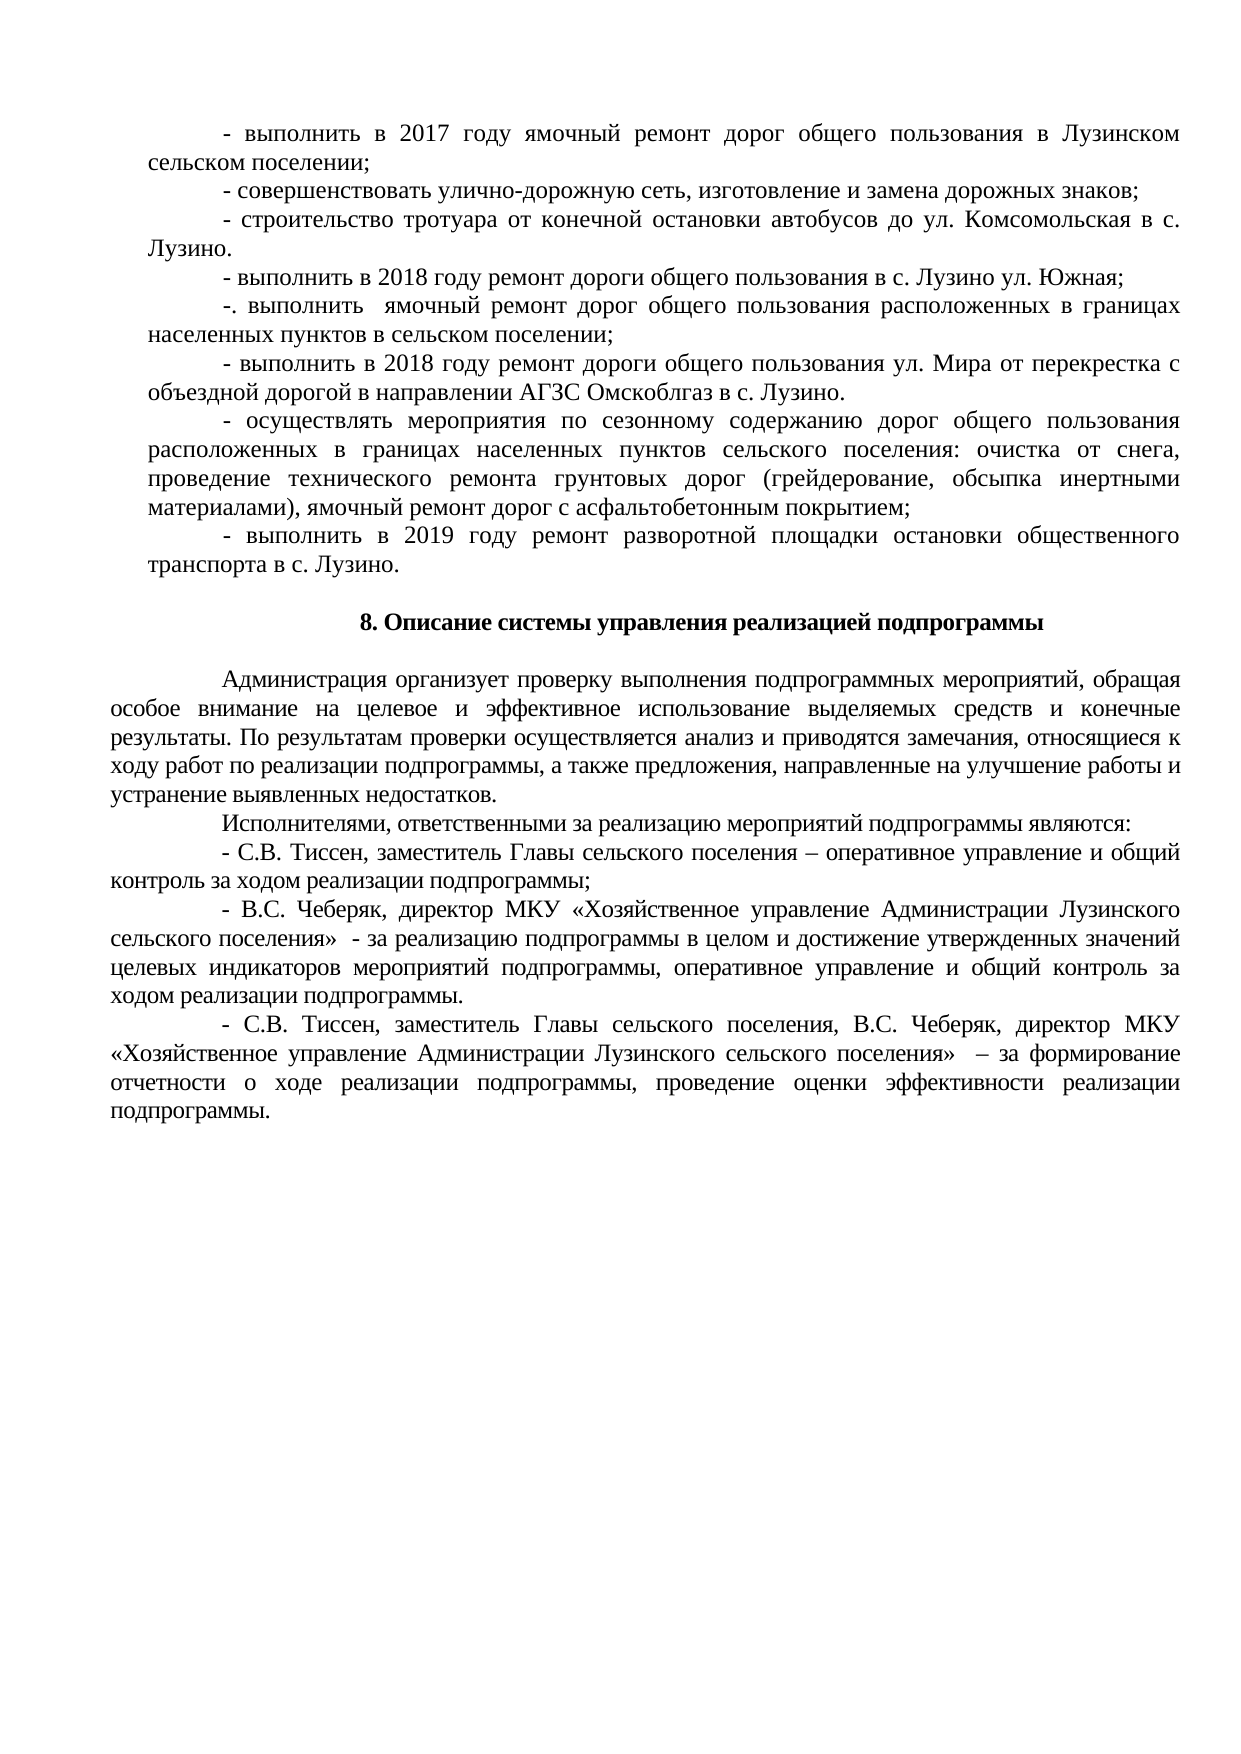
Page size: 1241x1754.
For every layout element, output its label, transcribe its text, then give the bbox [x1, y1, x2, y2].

text - совершенствовать улично-дорожную сеть, изготовление и замена дорожных знаков; [148, 176, 1181, 204]
text Исполнителями, ответственными за реализацию мероприятий подпрограммы являются: [110, 808, 1181, 837]
text - В.С. Чеберяк, директор МКУ «Хозяйственное управление Администрации Лузинского сельского поселения» - за реализацию подпрограммы в целом и достижение утвержденных значений целевых индикаторов мероприятий подпрограммы, оперативное управление и общий контроль за ходом реализации подпрограммы. [110, 894, 1181, 1009]
text -. выполнить ямочный ремонт дорог общего пользования расположенных в границах населенных пунктов в сельском поселении; [148, 291, 1181, 348]
text - С.В. Тиссен, заместитель Главы сельского поселения – оперативное управление и общий контроль за ходом реализации подпрограммы; [110, 837, 1181, 894]
text Администрация организует проверку выполнения подпрограммных мероприятий, обращая особое внимание на целевое и эффективное использование выделяемых средств и конечные результаты. По результатам проверки осуществляется анализ и приводятся замечания, относящиеся к ходу работ по реализации подпрограммы, а также предложения, направленные на улучшение работы и устранение выявленных недостатков. [110, 664, 1181, 808]
text - выполнить в 2018 году ремонт дороги общего пользования ул. Мира от перекрестка с объездной дорогой в направлении АГЗС Омскоблгаз в с. Лузино. [148, 348, 1181, 406]
text - выполнить в 2019 году ремонт разворотной площадки остановки общественного транспорта в с. Лузино. [148, 521, 1181, 578]
text - выполнить в 2017 году ямочный ремонт дорог общего пользования в Лузинском сельском поселении; [148, 118, 1181, 176]
text - выполнить в 2018 году ремонт дороги общего пользования в с. Лузино ул. Южная; [148, 262, 1181, 291]
text - осуществлять мероприятия по сезонному содержанию дорог общего пользования расположенных в границах населенных пунктов сельского поселения: очистка от снега, проведение технического ремонта грунтовых дорог (грейдерование, обсыпка инертными материалами), ямочный ремонт дорог с асфальтобетонным покрытием; [148, 406, 1181, 521]
text - строительство тротуара от конечной остановки автобусов до ул. Комсомольская в с. Лузино. [148, 204, 1181, 262]
text - С.В. Тиссен, заместитель Главы сельского поселения, В.С. Чеберяк, директор МКУ «Хозяйственное управление Администрации Лузинского сельского поселения» – за формирование отчетности о ходе реализации подпрограммы, проведение оценки эффективности реализации подпрограммы. [110, 1009, 1181, 1124]
text 8. Описание системы управления реализацией подпрограммы [223, 607, 1181, 636]
